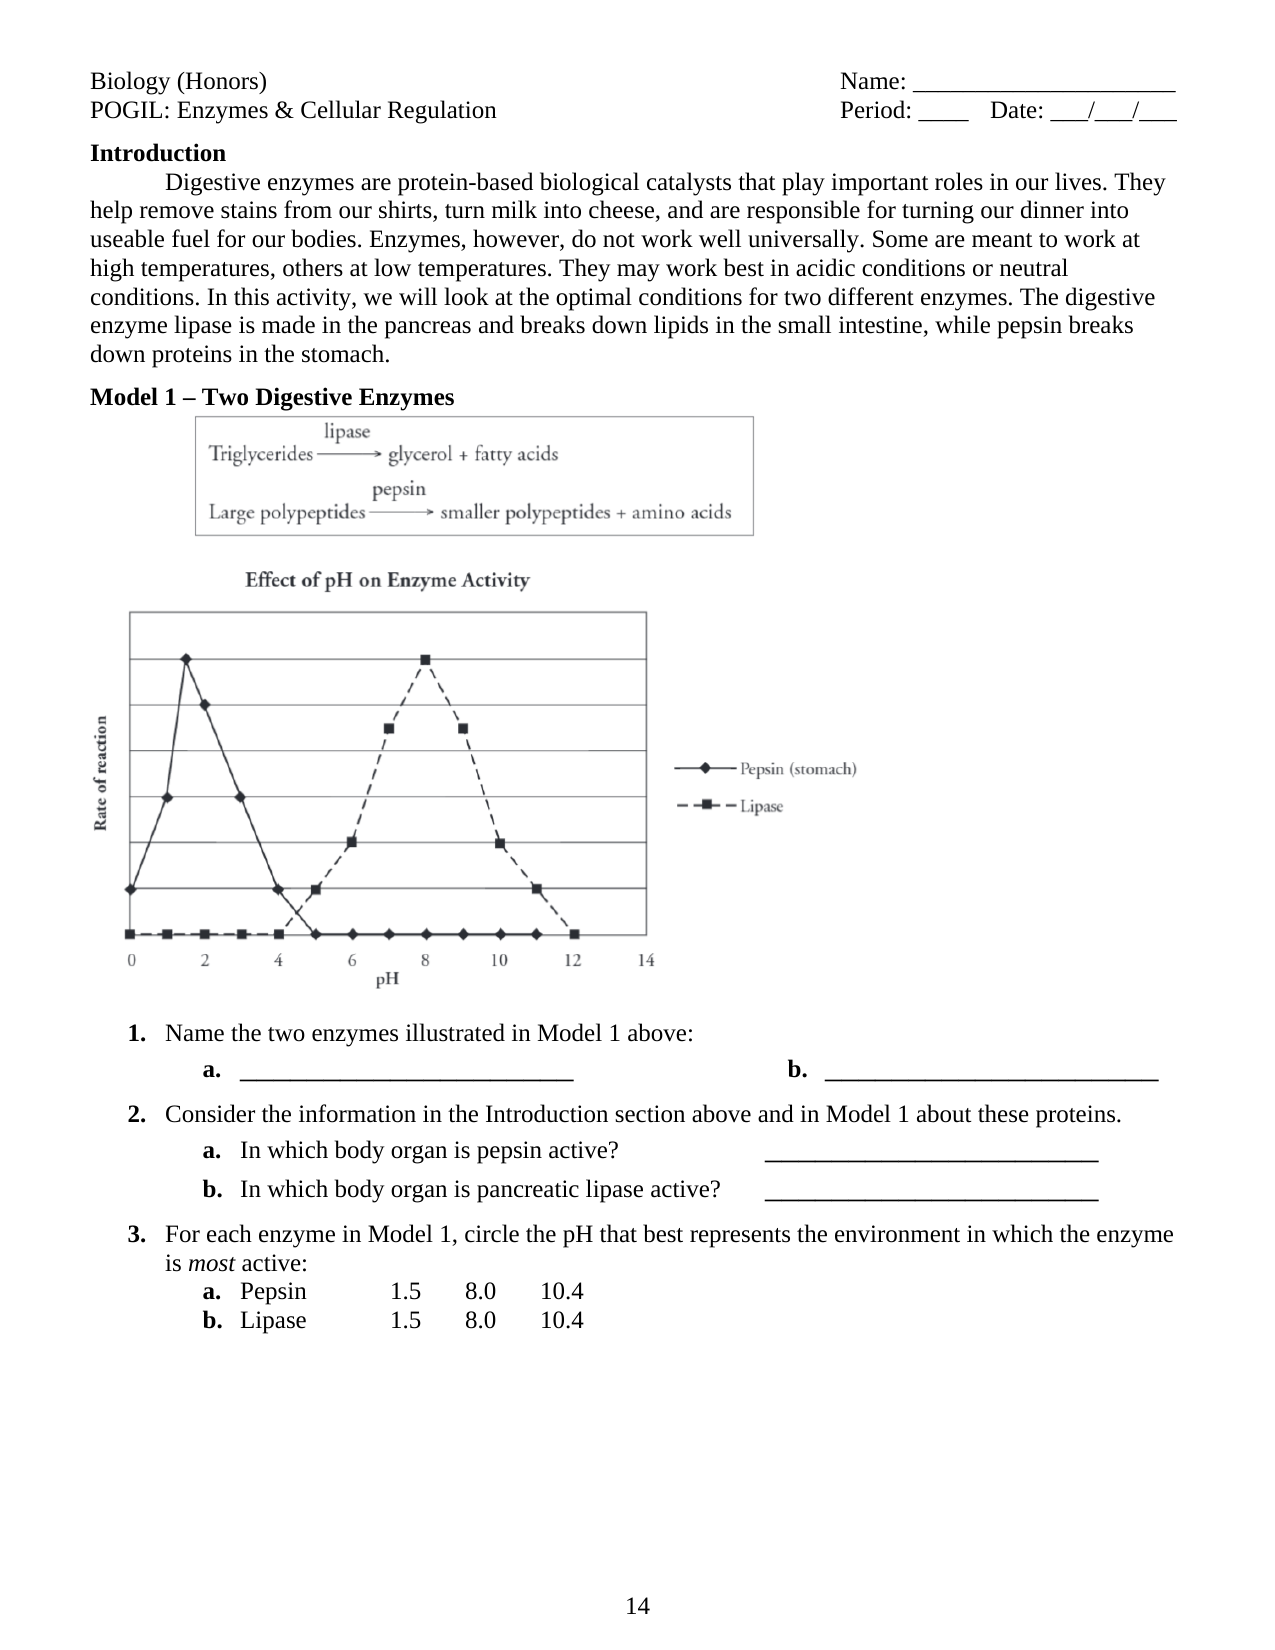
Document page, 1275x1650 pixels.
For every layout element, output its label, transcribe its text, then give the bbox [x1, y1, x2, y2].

text POGIL: Enzymes & Cellular Regulation Period: ____ Date: ___/___/___ [90, 95, 1185, 124]
list ____________________ [202, 1046, 600, 1085]
list ____________________ [787, 1046, 1185, 1085]
list Consider the information in the Introduction section above and in Model 1 about these proteins. [127, 1099, 1185, 1128]
list In which body organ is pepsin active? ____________________ [202, 1128, 1185, 1166]
picture [90, 411, 859, 989]
list Lipase 1.5 8.0 10.4 [202, 1305, 600, 1334]
list For each enzyme in Model 1, circle the pH that best represents the environment in which the enzyme is most active: [127, 1219, 1185, 1276]
text Model 1 – Two Digestive Enzymes [90, 382, 1185, 411]
list Pepsin 1.5 8.0 10.4 [202, 1276, 600, 1305]
list In which body organ is pancreatic lipase active? ____________________ [202, 1166, 1185, 1204]
text Introduction [90, 138, 1185, 167]
text Digestive enzymes are protein-based biological catalysts that play important roles in our lives. They help remove stains from our shirts, turn milk into cheese, and are responsible for turning our dinner into useable fuel for our bodies. Enzymes, however, do not work well universally. Some are meant to work at high temperatures, others at low temperatures. They may work best in acidic conditions or neutral conditions. In this activity, we will look at the optimal conditions for two different enzymes. The digestive enzyme lipase is made in the pancreas and breaks down lipids in the small intestine, while pepsin breaks down proteins in the stomach. [90, 167, 1185, 368]
list Name the two enzymes illustrated in Model 1 above: [127, 1018, 1185, 1046]
text Biology (Honors) Name: _____________________ [90, 66, 1185, 95]
